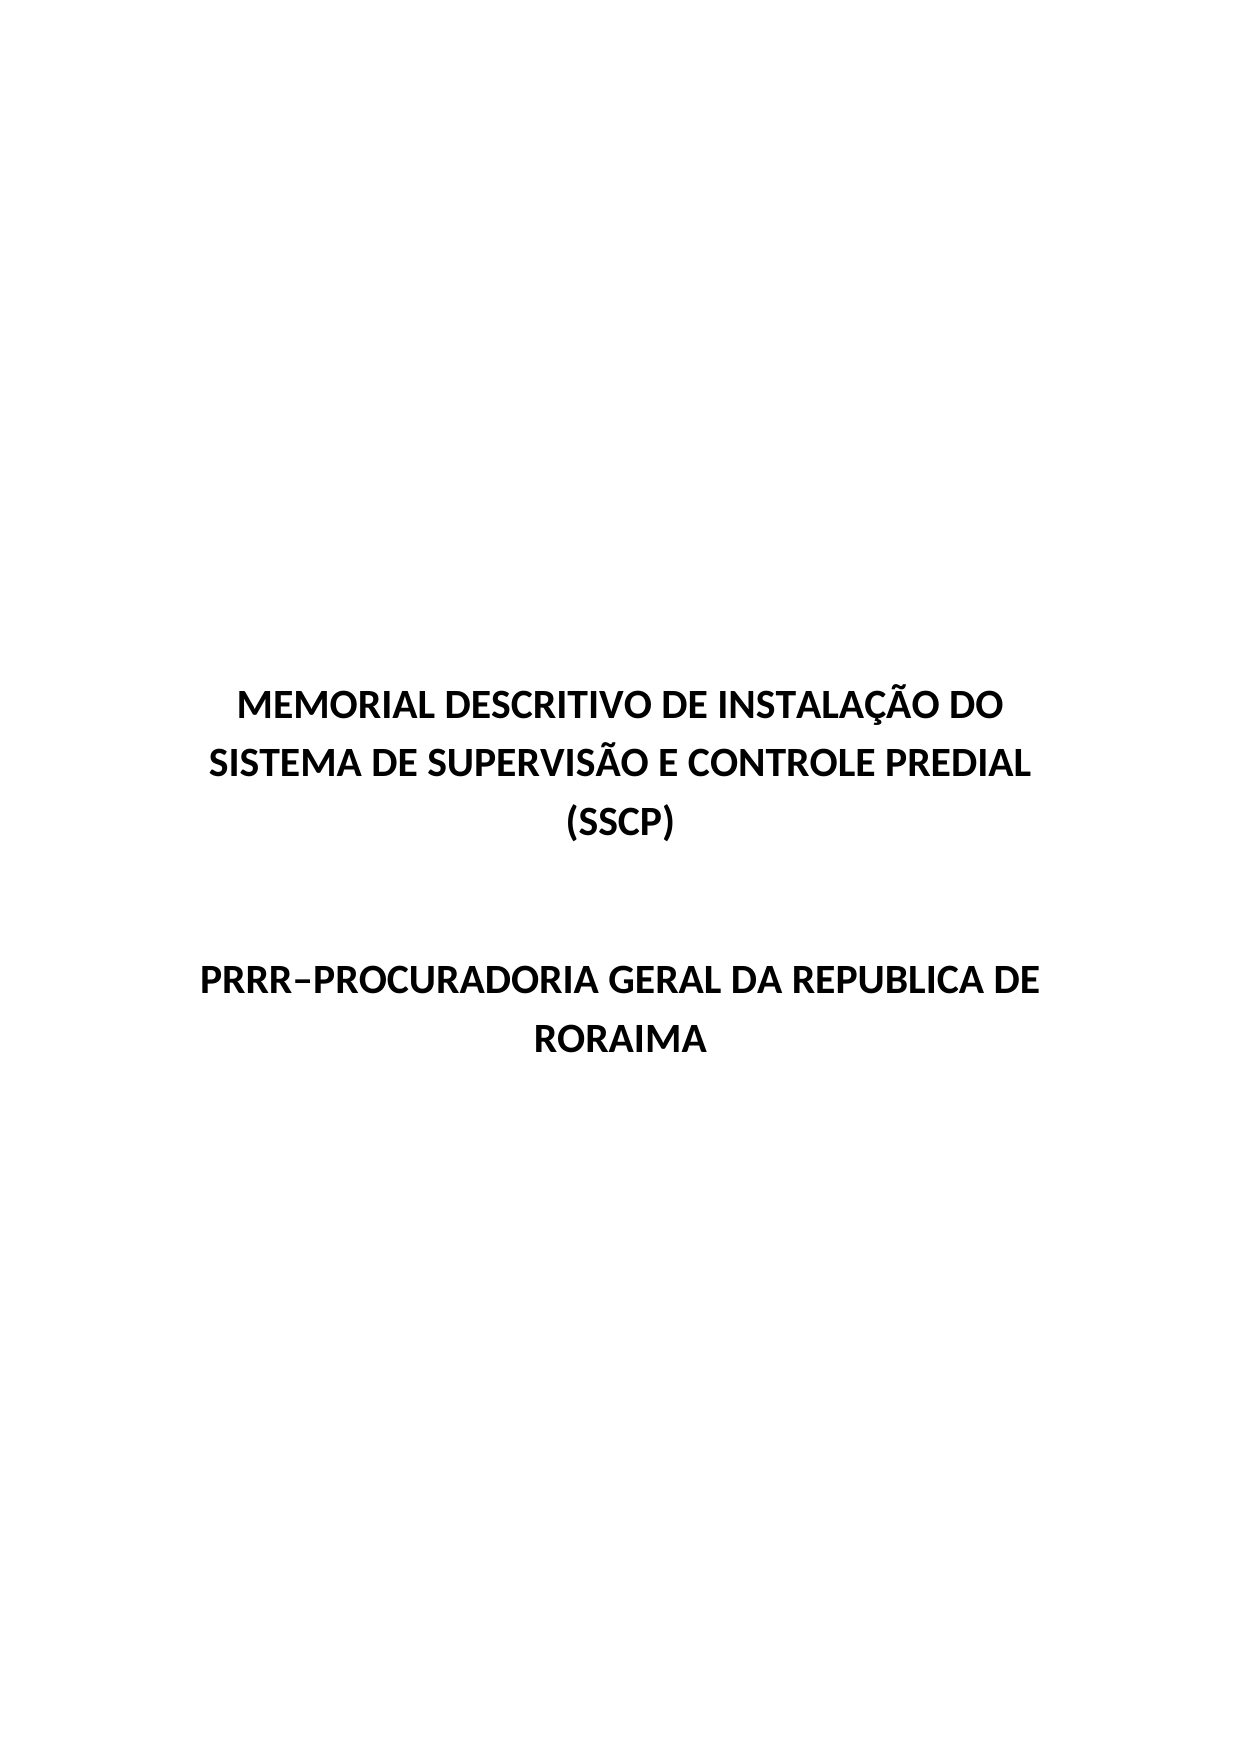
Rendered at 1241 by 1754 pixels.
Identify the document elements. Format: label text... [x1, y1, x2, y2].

text MEMORIAL DESCRITIVO DE INSTALAÇÃO DO SISTEMA DE SUPERVISÃO E CONTROLE PREDIAL (SSCP) [177, 678, 1063, 846]
text PRRR–PROCURADORIA GERAL DA REPUBLICA DE RORAIMA [177, 953, 1063, 1062]
